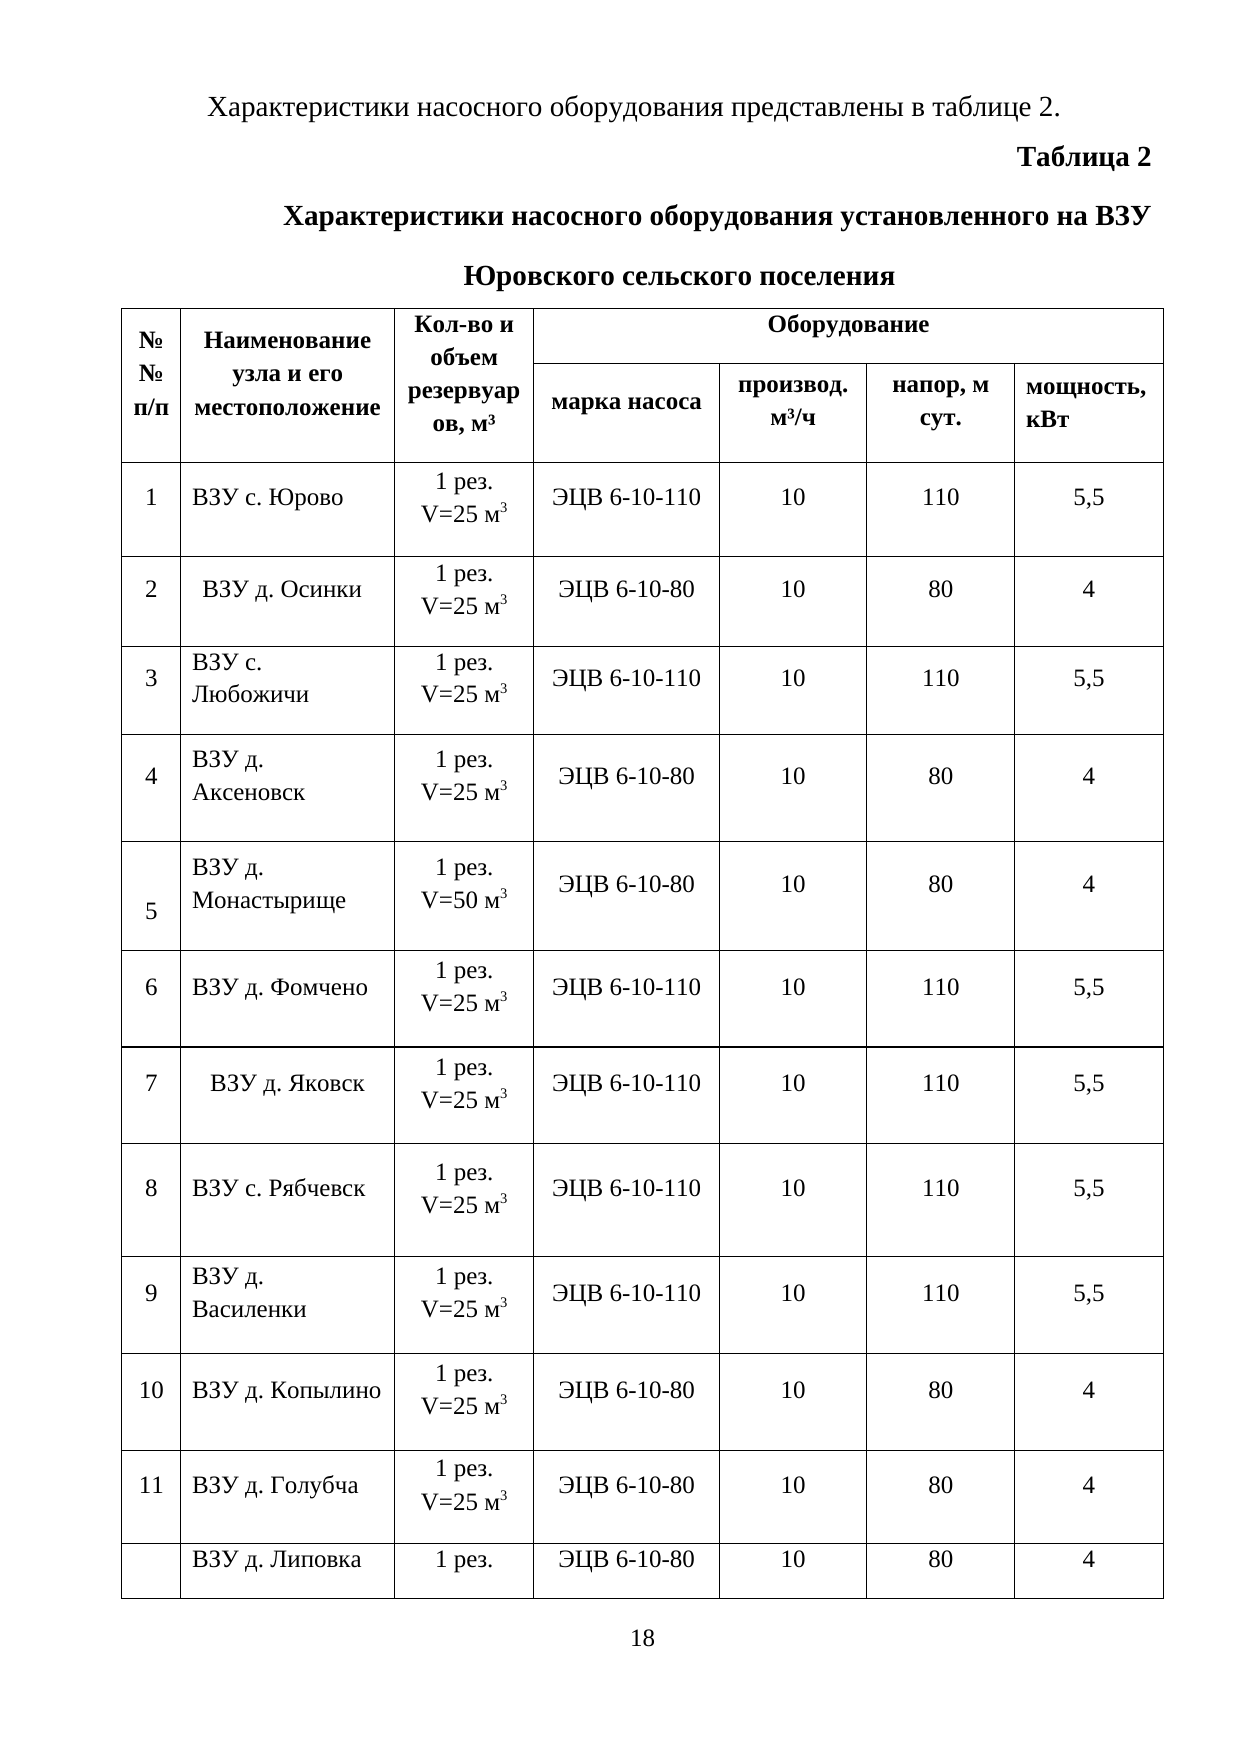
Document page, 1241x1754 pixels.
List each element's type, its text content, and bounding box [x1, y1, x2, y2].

table_cell 110 [867, 647, 1014, 733]
table_cell 110 [867, 951, 1014, 1046]
table_cell ЭЦВ 6-10-80 [534, 735, 719, 841]
table_header № № п/п [122, 309, 180, 462]
table_cell 4 [1015, 1544, 1163, 1598]
table_cell 3 [122, 647, 180, 733]
table_cell 1 рез. V=25 м3 [395, 1354, 533, 1449]
table_cell ВЗУ д. Осинки [181, 557, 394, 646]
table_cell ВЗУ с. Юрово [181, 463, 394, 556]
table_cell 5 [122, 842, 180, 949]
table_cell 4 [1015, 735, 1163, 841]
table_cell 8 [122, 1144, 180, 1256]
table_cell ЭЦВ 6-10-80 [534, 1354, 719, 1449]
table_cell ВЗУ д. Василенки [181, 1257, 394, 1353]
table_cell 80 [867, 735, 1014, 841]
table_cell ВЗУ д. Аксеновск [181, 735, 394, 841]
table_cell ЭЦВ 6-10-110 [534, 1048, 719, 1143]
table_cell 1 рез. V=25 м3 [395, 557, 533, 646]
table_cell ЭЦВ 6-10-80 [534, 1544, 719, 1598]
table_cell 10 [720, 1048, 866, 1143]
table_cell ВЗУ с. Рябчевск [181, 1144, 394, 1256]
table_cell ЭЦВ 6-10-110 [534, 1144, 719, 1256]
table_cell ВЗУ д. Монастырище [181, 842, 394, 949]
table_cell 10 [720, 557, 866, 646]
table_cell 10 [720, 1144, 866, 1256]
table_cell 10 [720, 951, 866, 1046]
table_cell 1 рез. V=25 м3 [395, 1144, 533, 1256]
table_cell 1 рез. V=25 м3 [395, 1048, 533, 1143]
table_cell ЭЦВ 6-10-110 [534, 1257, 719, 1353]
table_cell напор, м сут. [867, 364, 1014, 462]
table_cell 1 рез. V=50 м3 [395, 842, 533, 949]
table_cell марка насоса [534, 364, 719, 462]
table_header Оборудование [534, 309, 1163, 363]
table_cell 5,5 [1015, 1257, 1163, 1353]
table_cell ВЗУ д. Яковск [181, 1048, 394, 1143]
table_cell 9 [122, 1257, 180, 1353]
table_cell 10 [720, 463, 866, 556]
table_cell 80 [867, 1544, 1014, 1598]
table_cell ЭЦВ 6-10-110 [534, 647, 719, 733]
table_cell 10 [720, 735, 866, 841]
table_cell 2 [122, 557, 180, 646]
table_cell 10 [720, 1544, 866, 1598]
table_cell мощность, кВт [1015, 364, 1163, 462]
table_cell 110 [867, 1257, 1014, 1353]
table_cell 10 [720, 1354, 866, 1449]
table_cell 4 [122, 735, 180, 841]
table_cell 1 рез. V=25 м3 [395, 1451, 533, 1543]
table_cell 5,5 [1015, 951, 1163, 1046]
table_cell 4 [1015, 557, 1163, 646]
table_cell 10 [720, 1451, 866, 1543]
table_cell [122, 1544, 180, 1598]
text Юровского сельского поселения [133, 258, 1152, 291]
table_cell 11 [122, 1451, 180, 1543]
table_cell 6 [122, 951, 180, 1046]
text Характеристики насосного оборудования представлены в таблице 2. [133, 89, 1152, 122]
table_cell ЭЦВ 6-10-80 [534, 1451, 719, 1543]
table_cell 4 [1015, 842, 1163, 949]
table_cell 10 [720, 647, 866, 733]
table_cell ЭЦВ 6-10-80 [534, 842, 719, 949]
table_cell 80 [867, 1354, 1014, 1449]
table_cell ЭЦВ 6-10-110 [534, 951, 719, 1046]
table_cell ЭЦВ 6-10-80 [534, 557, 719, 646]
table_cell 10 [720, 842, 866, 949]
table_cell 4 [1015, 1354, 1163, 1449]
table_cell 5,5 [1015, 1144, 1163, 1256]
text Характеристики насосного оборудования установленного на ВЗУ [133, 198, 1152, 232]
table_cell 80 [867, 557, 1014, 646]
table_cell 5,5 [1015, 1048, 1163, 1143]
table_cell ВЗУ д. Липовка [181, 1544, 394, 1598]
table_cell 1 рез. V=25 м3 [395, 647, 533, 733]
table_cell ВЗУ д. Копылино [181, 1354, 394, 1449]
table_cell 110 [867, 1144, 1014, 1256]
table_cell 80 [867, 842, 1014, 949]
table_cell 1 рез. V=25 м3 [395, 735, 533, 841]
table_cell 110 [867, 463, 1014, 556]
table_cell 10 [720, 1257, 866, 1353]
table_cell 1 рез. V=25 м3 [395, 951, 533, 1046]
table_cell 5,5 [1015, 647, 1163, 733]
table_cell 7 [122, 1048, 180, 1143]
table_cell 110 [867, 1048, 1014, 1143]
table_header Наименование узла и его местоположение [181, 309, 394, 462]
table_cell 80 [867, 1451, 1014, 1543]
table_cell ЭЦВ 6-10-110 [534, 463, 719, 556]
table_cell 10 [122, 1354, 180, 1449]
table_cell ВЗУ д. Фомчено [181, 951, 394, 1046]
text Таблица 2 [133, 139, 1152, 172]
table_cell 4 [1015, 1451, 1163, 1543]
table_cell 1 рез. V=25 м3 [395, 463, 533, 556]
table_header Кол-во и объем резервуаров, м³ [395, 309, 533, 462]
table_cell 5,5 [1015, 463, 1163, 556]
table_cell ВЗУ с. Любожичи [181, 647, 394, 733]
table_cell ВЗУ д. Голубча [181, 1451, 394, 1543]
table_cell производ. м³/ч [720, 364, 866, 462]
table_cell 1 рез. V=25 м3 [395, 1544, 533, 1598]
table_cell 1 [122, 463, 180, 556]
table_cell 1 рез. V=25 м3 [395, 1257, 533, 1353]
